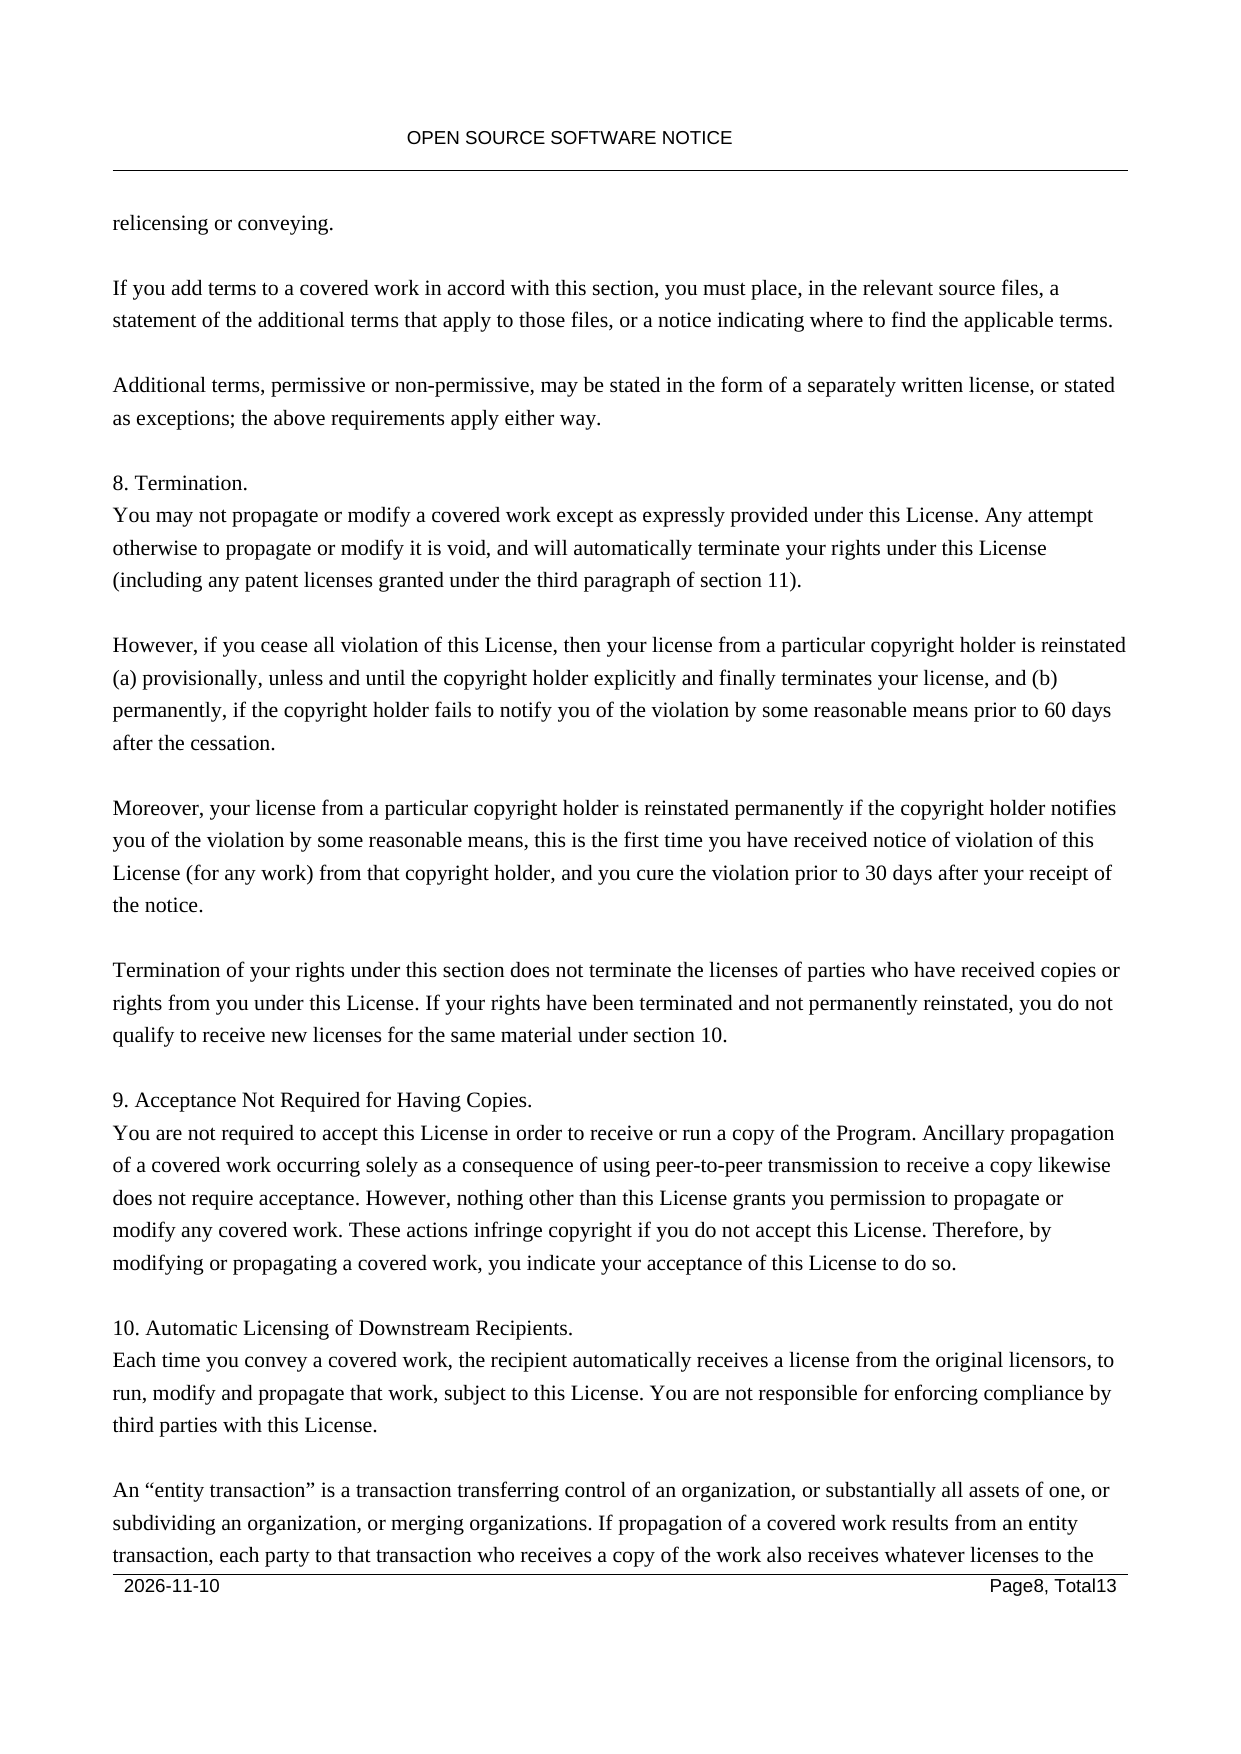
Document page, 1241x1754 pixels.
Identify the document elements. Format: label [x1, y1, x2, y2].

text [112, 206, 1128, 1571]
